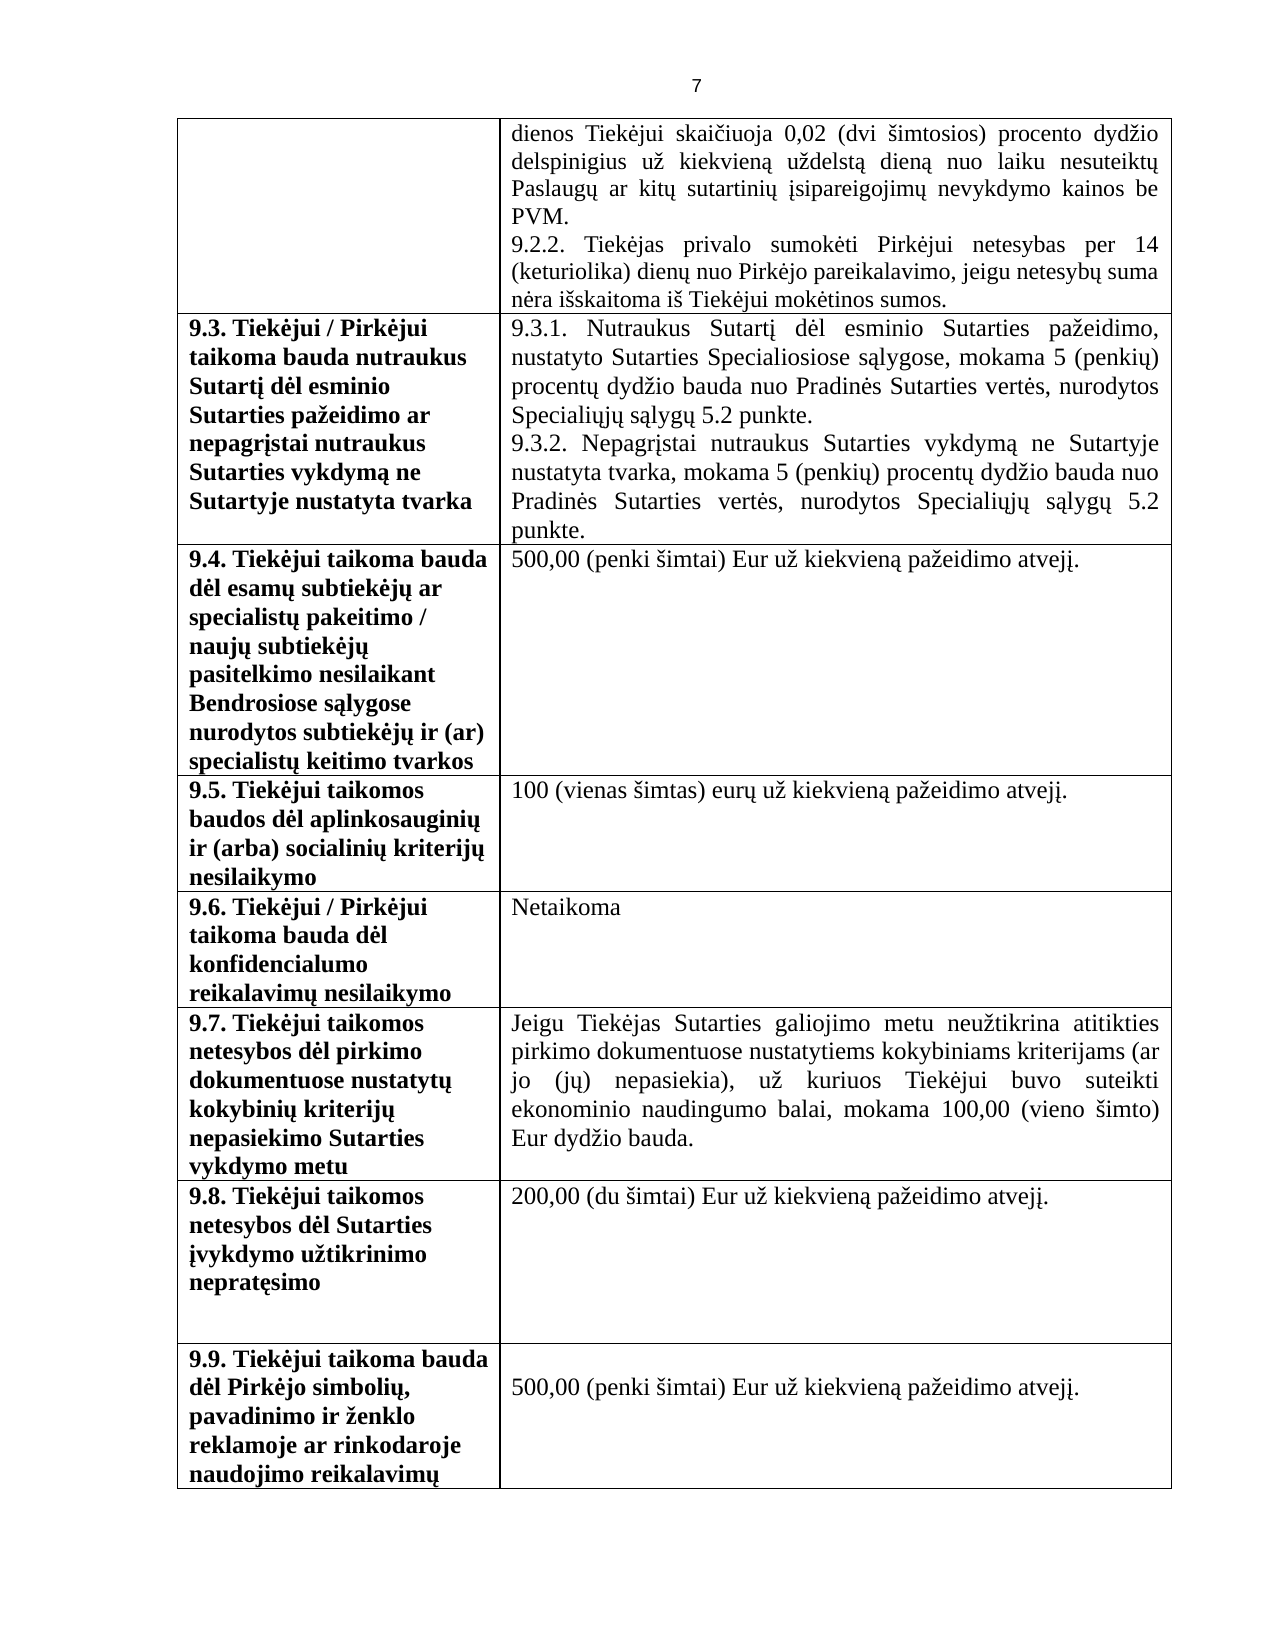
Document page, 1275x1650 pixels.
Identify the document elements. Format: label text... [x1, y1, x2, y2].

table_cell 500,00 (penki šimtai) Eur už kiekvieną pažeidimo atvejį. [501, 545, 1171, 774]
table_cell 9.3.1. Nutraukus Sutartį dėl esminio Sutarties pažeidimo, nustatyto Sutarties Specialiosiose sąlygose, mokama 5 (penkių) procentų dydžio bauda nuo Pradinės Sutarties vertės, nurodytos Specialiųjų sąlygų 5.2 punkte. 9.3.2. Nepagrįstai nutraukus Sutarties vykdymą ne Sutartyje nustatyta tvarka, mokama 5 (penkių) procentų dydžio bauda nuo Pradinės Sutarties vertės, nurodytos Specialiųjų sąlygų 5.2 punkte. [501, 314, 1171, 543]
table_cell 100 (vienas šimtas) eurų už kiekvieną pažeidimo atvejį. [501, 776, 1171, 891]
table_cell 9.8. Tiekėjui taikomos netesybos dėl Sutarties įvykdymo užtikrinimo nepratęsimo [178, 1181, 499, 1343]
table_cell 9.3. Tiekėjui / Pirkėjui taikoma bauda nutraukus Sutartį dėl esminio Sutarties pažeidimo ar nepagrįstai nutraukus Sutarties vykdymą ne Sutartyje nustatyta tvarka [178, 314, 499, 543]
table_cell 9.4. Tiekėjui taikoma bauda dėl esamų subtiekėjų ar specialistų pakeitimo / naujų subtiekėjų pasitelkimo nesilaikant Bendrosiose sąlygose nurodytos subtiekėjų ir (ar) specialistų keitimo tvarkos [178, 545, 499, 774]
table_cell 9.5. Tiekėjui taikomos baudos dėl aplinkosauginių ir (arba) socialinių kriterijų nesilaikymo [178, 776, 499, 891]
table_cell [501, 119, 1171, 312]
table_cell 200,00 (du šimtai) Eur už kiekvieną pažeidimo atvejį. [501, 1181, 1171, 1343]
table_cell 9.7. Tiekėjui taikomos netesybos dėl pirkimo dokumentuose nustatytų kokybinių kriterijų nepasiekimo Sutarties vykdymo metu [178, 1008, 499, 1180]
table_cell 9.6. Tiekėjui / Pirkėjui taikoma bauda dėl konfidencialumo reikalavimų nesilaikymo [178, 892, 499, 1007]
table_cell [178, 119, 499, 312]
table_cell Jeigu Tiekėjas Sutarties galiojimo metu neužtikrina atitikties pirkimo dokumentuose nustatytiems kokybiniams kriterijams (ar jo (jų) nepasiekia), už kuriuos Tiekėjui buvo suteikti ekonominio naudingumo balai, mokama 100,00 (vieno šimto) Eur dydžio bauda. [501, 1008, 1171, 1180]
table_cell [501, 1344, 1171, 1487]
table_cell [178, 1344, 499, 1487]
table_cell Netaikoma [501, 892, 1171, 1007]
